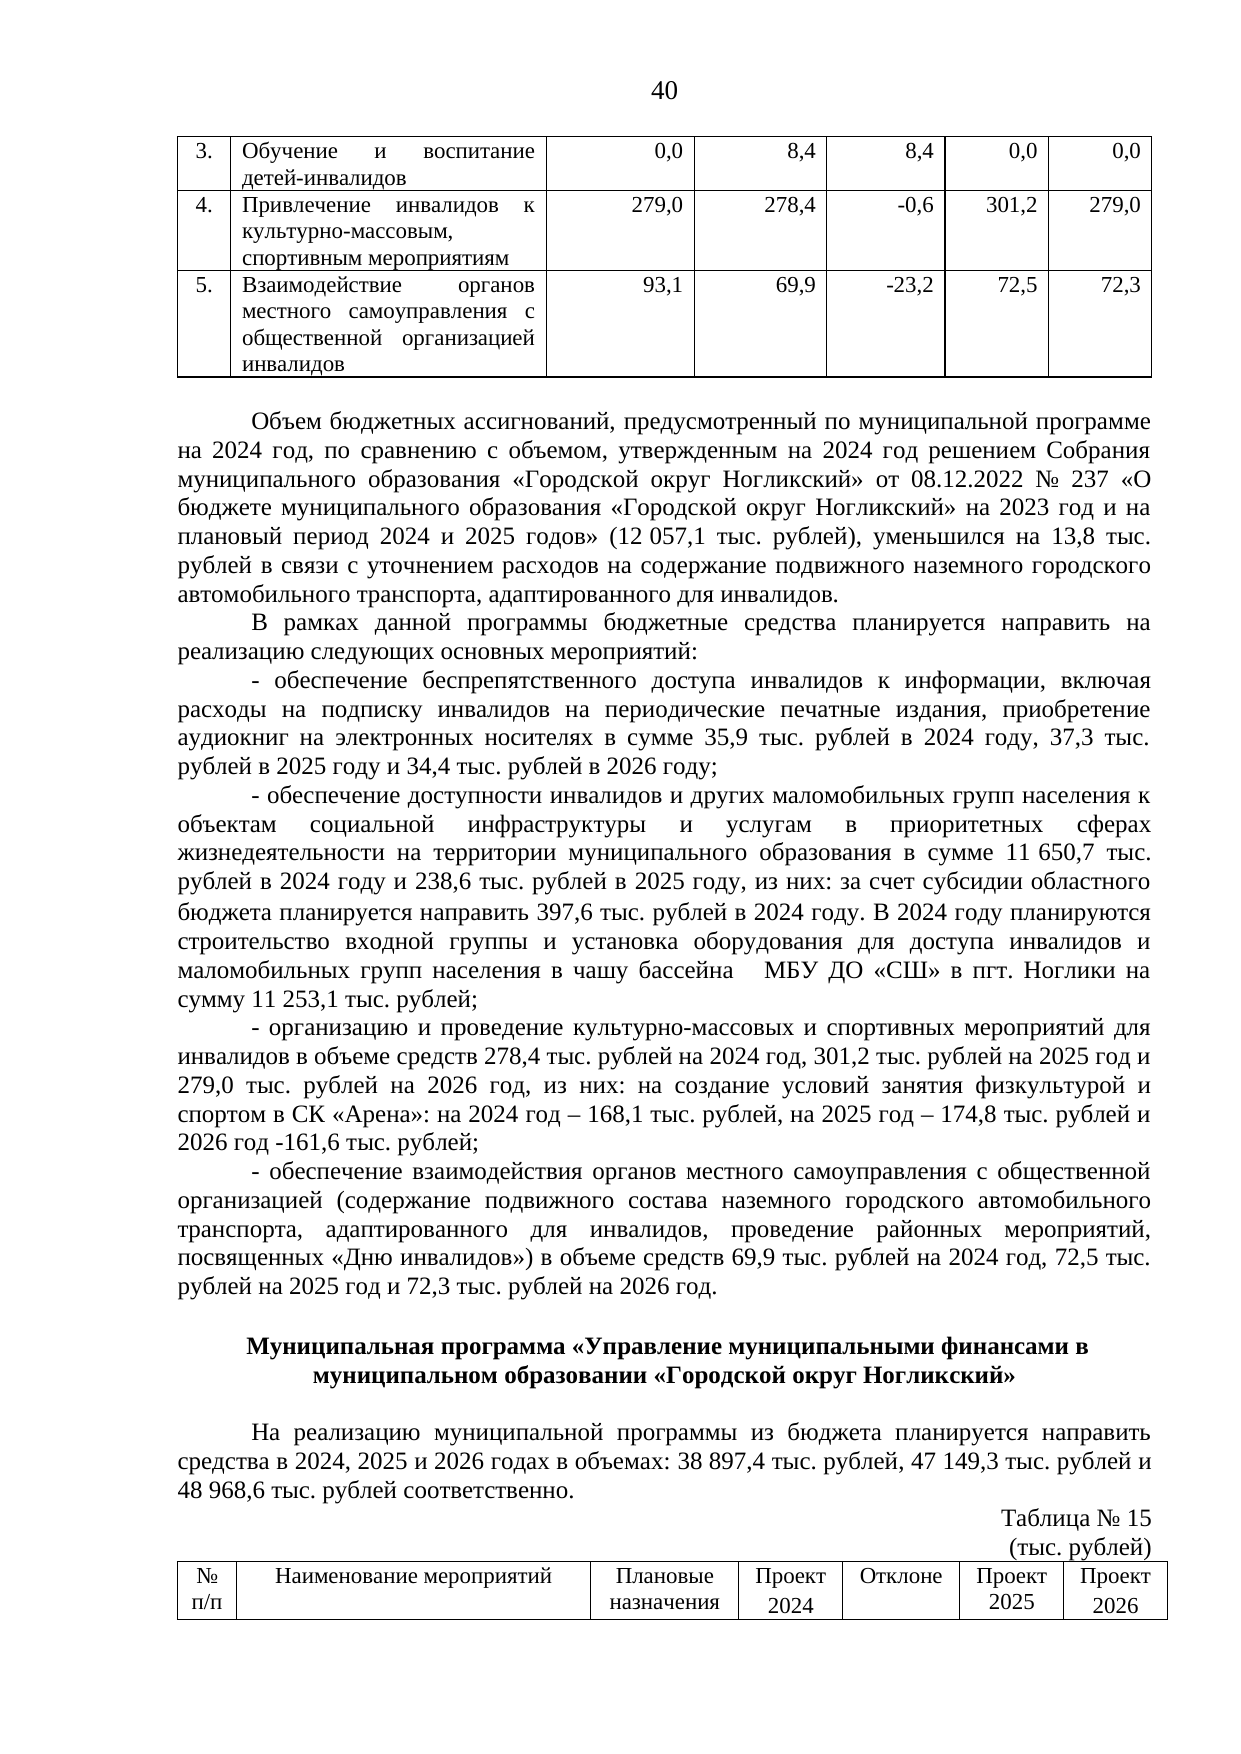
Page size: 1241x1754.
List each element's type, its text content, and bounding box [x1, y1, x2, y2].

table_cell 69,9 [695, 271, 826, 376]
table_cell 72,3 [1049, 271, 1151, 376]
text - обеспечение взаимодействия органов местного самоуправления с общественной организацией (содержание подвижного состава наземного городского автомобильного транспорта, адаптированного для инвалидов, проведение районных мероприятий, посвященных «Дню инвалидов») в объеме средств 69,9 тыс. рублей на 2024 год, 72,5 тыс. рублей на 2025 год и 72,3 тыс. рублей на 2026 год. [177, 1156, 1152, 1300]
text - обеспечение доступности инвалидов и других маломобильных групп населения к объектам социальной инфраструктуры и услугам в приоритетных сферах жизнедеятельности на территории муниципального образования в сумме 11 650,7 тыс. рублей в 2024 году и 238,6 тыс. рублей в 2025 году, из них: за счет субсидии областного бюджета планируется направить 397,6 тыс. рублей в 2024 году. В 2024 году планируются строительство входной группы и установка оборудования для доступа инвалидов и маломобильных групп населения в чашу бассейна МБУ ДО «СШ» в пгт. Ноглики на сумму 11 253,1 тыс. рублей; [177, 780, 1152, 1012]
table_cell 0,0 [1049, 137, 1151, 190]
table_cell 72,5 [946, 271, 1048, 376]
list Муниципальная программа «Управление муниципальными финансами в муниципальном образовании «Городской округ Ногликский» [177, 1331, 1152, 1388]
table_cell 279,0 [1049, 191, 1151, 270]
table_cell 0,0 [547, 137, 694, 190]
list На реализацию муниципальной программы из бюджета планируется направить средства в 2024, 2025 и 2026 годах в объемах: 38 897,4 тыс. рублей, 47 149,3 тыс. рублей и 48 968,6 тыс. рублей соответственно. [177, 1417, 1152, 1503]
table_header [843, 1562, 959, 1619]
table_cell 279,0 [547, 191, 694, 270]
table_cell -0,6 [827, 191, 944, 270]
list Таблица № 15 [177, 1503, 1152, 1532]
table_cell 93,1 [547, 271, 694, 376]
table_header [591, 1562, 738, 1619]
table_header Проект 2025 год [960, 1562, 1063, 1619]
text В рамках данной программы бюджетные средства планируется направить на реализацию следующих основных мероприятий: [177, 607, 1152, 665]
table_cell 8,4 [695, 137, 826, 190]
table_cell 4. [178, 191, 230, 270]
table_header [237, 1562, 590, 1619]
table_cell 278,4 [695, 191, 826, 270]
table_cell Привлечение инвалидов к культурно-массовым, спортивным мероприятиям [231, 191, 546, 270]
table_header № п/п [178, 1562, 236, 1619]
list (тыс. рублей) [177, 1532, 1152, 1561]
table_cell 301,2 [946, 191, 1048, 270]
list Объем бюджетных ассигнований, предусмотренный по муниципальной программе на 2024 год, по сравнению с объемом, утвержденным на 2024 год решением Собрания муниципального образования «Городской округ Ногликский» от 08.12.2022 № 237 «О бюджете муниципального образования «Городской округ Ногликский» на 2023 год и на плановый период 2024 и 2025 годов» (12 057,1 тыс. рублей), уменьшился на 13,8 тыс. рублей в связи с уточнением расходов на содержание подвижного наземного городского автомобильного транспорта, адаптированного для инвалидов. [177, 406, 1152, 607]
text - обеспечение беспрепятственного доступа инвалидов к информации, включая расходы на подписку инвалидов на периодические печатные издания, приобретение аудиокниг на электронных носителях в сумме 35,9 тыс. рублей в 2024 году, 37,3 тыс. рублей в 2025 году и 34,4 тыс. рублей в 2026 году; [177, 665, 1152, 780]
table_cell Взаимодействие органов местного самоуправления с общественной организацией инвалидов [231, 271, 546, 376]
table_cell 5. [178, 271, 230, 376]
text - организацию и проведение культурно-массовых и спортивных мероприятий для инвалидов в объеме средств 278,4 тыс. рублей на 2024 год, 301,2 тыс. рублей на 2025 год и 279,0 тыс. рублей на 2026 год, из них: на создание условий занятия физкультурой и спортом в СК «Арена»: на 2024 год – 168,1 тыс. рублей, на 2025 год – 174,8 тыс. рублей и 2026 год -161,6 тыс. рублей; [177, 1012, 1152, 1156]
table_cell 8,4 [827, 137, 944, 190]
table_cell 3. [178, 137, 230, 190]
table_cell Обучение и воспитание детей-инвалидов [231, 137, 546, 190]
table_header Проект 2024 год [739, 1562, 842, 1619]
table_header Проект 2026 год [1064, 1562, 1167, 1619]
table_cell -23,2 [827, 271, 944, 376]
table_cell 0,0 [946, 137, 1048, 190]
